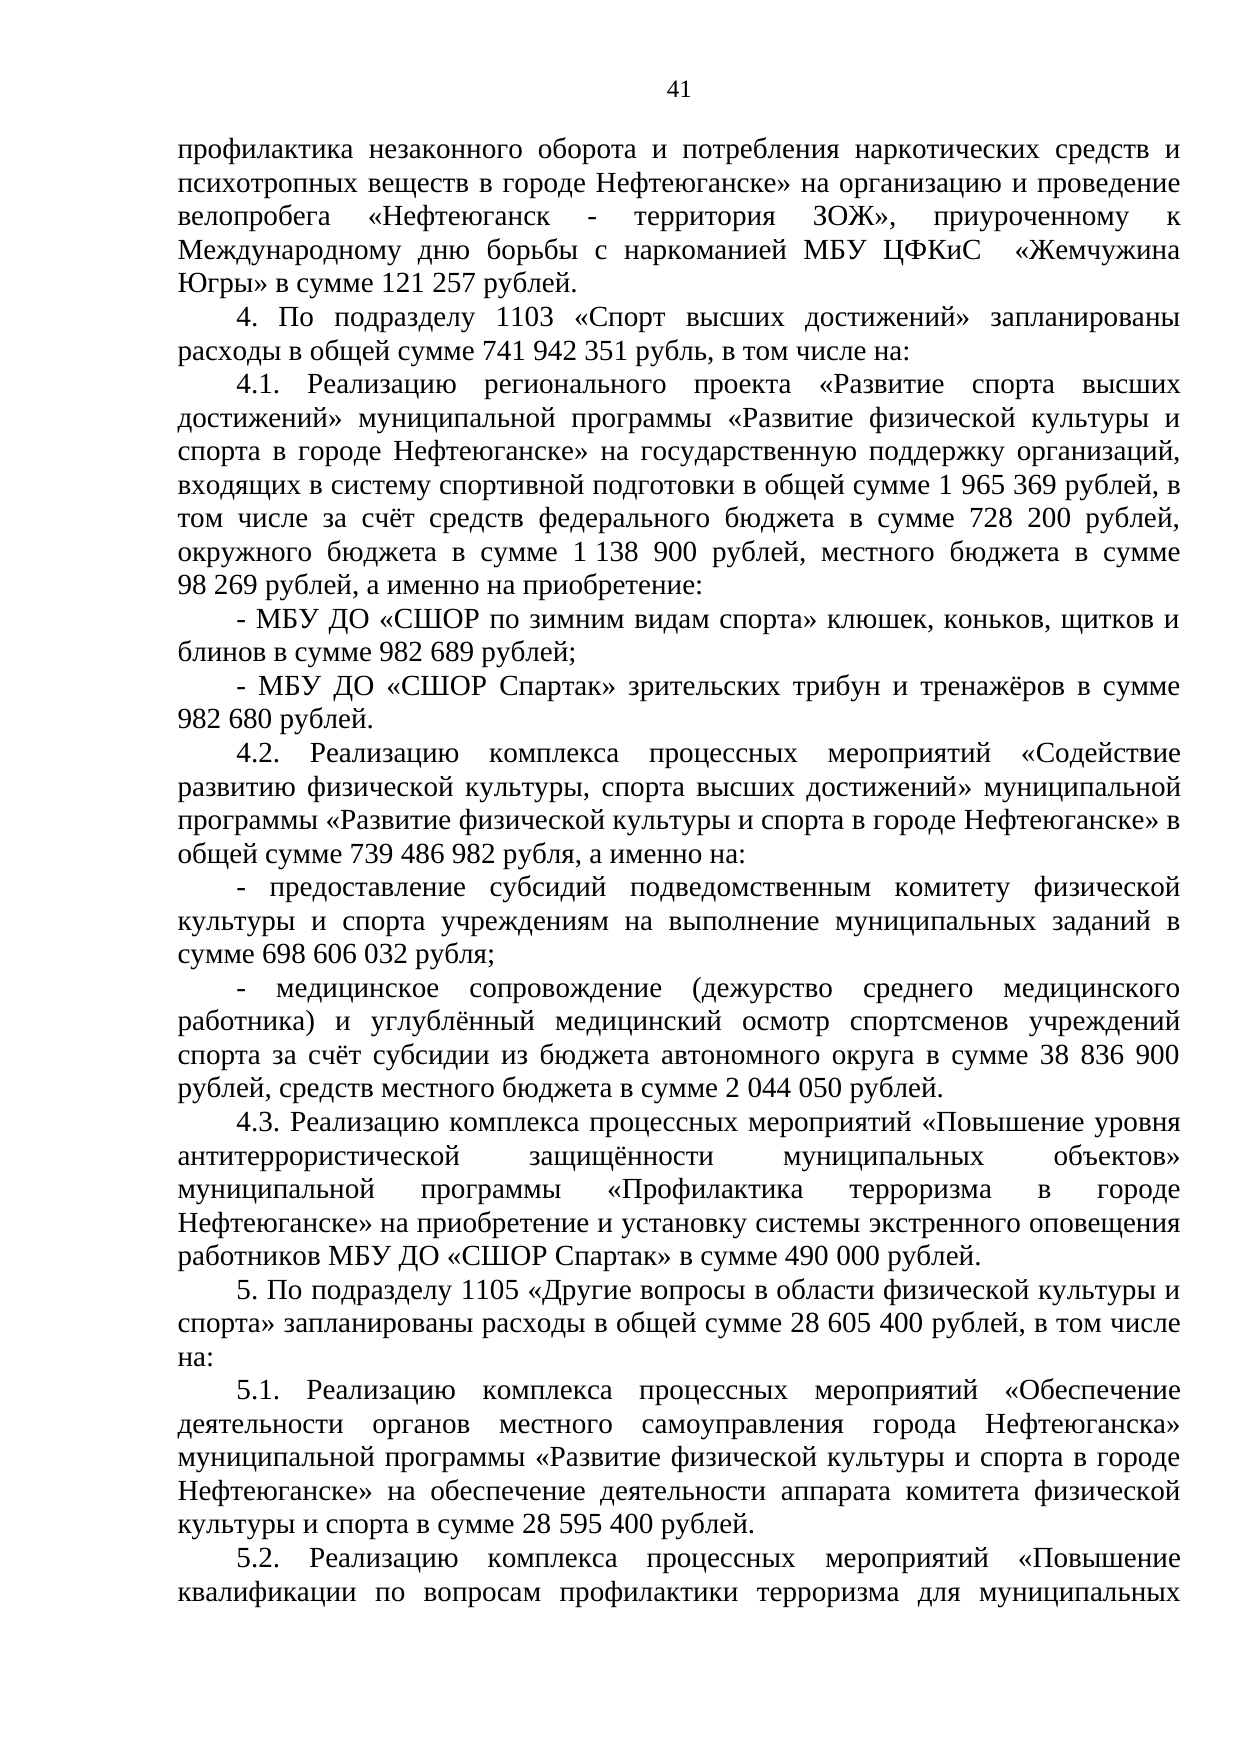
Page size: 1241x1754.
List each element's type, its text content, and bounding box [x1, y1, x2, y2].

text - МБУ ДО «СШОР по зимним видам спорта» клюшек, коньков, щитков и блинов в сумме 982 689 рублей; [177, 601, 1181, 668]
text 5. По подразделу 1105 «Другие вопросы в области физической культуры и спорта» запланированы расходы в общей сумме 28 605 400 рублей, в том числе на: [177, 1272, 1181, 1372]
text 4.2. Реализацию комплекса процессных мероприятий «Содействие развитию физической культуры, спорта высших достижений» муниципальной программы «Развитие физической культуры и спорта в городе Нефтеюганске» в общей сумме 739 486 982 рубля, а именно на: [177, 735, 1181, 869]
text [177, 1540, 1181, 1607]
text 5.1. Реализацию комплекса процессных мероприятий «Обеспечение деятельности органов местного самоуправления города Нефтеюганска» муниципальной программы «Развитие физической культуры и спорта в городе Нефтеюганске» на обеспечение деятельности аппарата комитета физической культуры и спорта в сумме 28 595 400 рублей. [177, 1372, 1181, 1540]
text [177, 131, 1181, 299]
text 4. По подразделу 1103 «Спорт высших достижений» запланированы расходы в общей сумме 741 942 351 рубль, в том числе на: [177, 299, 1181, 366]
text 4.3. Реализацию комплекса процессных мероприятий «Повышение уровня антитеррористической защищённости муниципальных объектов» муниципальной программы «Профилактика терроризма в городе Нефтеюганске» на приобретение и установку системы экстренного оповещения работников МБУ ДО «СШОР Спартак» в сумме 490 000 рублей. [177, 1104, 1181, 1272]
text - МБУ ДО «СШОР Спартак» зрительских трибун и тренажёров в сумме 982 680 рублей. [177, 668, 1181, 735]
text - предоставление субсидий подведомственным комитету физической культуры и спорта учреждениям на выполнение муниципальных заданий в сумме 698 606 032 рубля; [177, 869, 1181, 970]
text - медицинское сопровождение (дежурство среднего медицинского работника) и углублённый медицинский осмотр спортсменов учреждений спорта за счёт субсидии из бюджета автономного округа в сумме 38 836 900 рублей, средств местного бюджета в сумме 2 044 050 рублей. [177, 970, 1181, 1104]
text 4.1. Реализацию регионального проекта «Развитие спорта высших достижений» муниципальной программы «Развитие физической культуры и спорта в городе Нефтеюганске» на государственную поддержку организаций, входящих в систему спортивной подготовки в общей сумме 1 965 369 рублей, в том числе за счёт средств федерального бюджета в сумме 728 200 рублей, окружного бюджета в сумме 1 138 900 рублей, местного бюджета в сумме 98 269 рублей, а именно на приобретение: [177, 366, 1181, 601]
